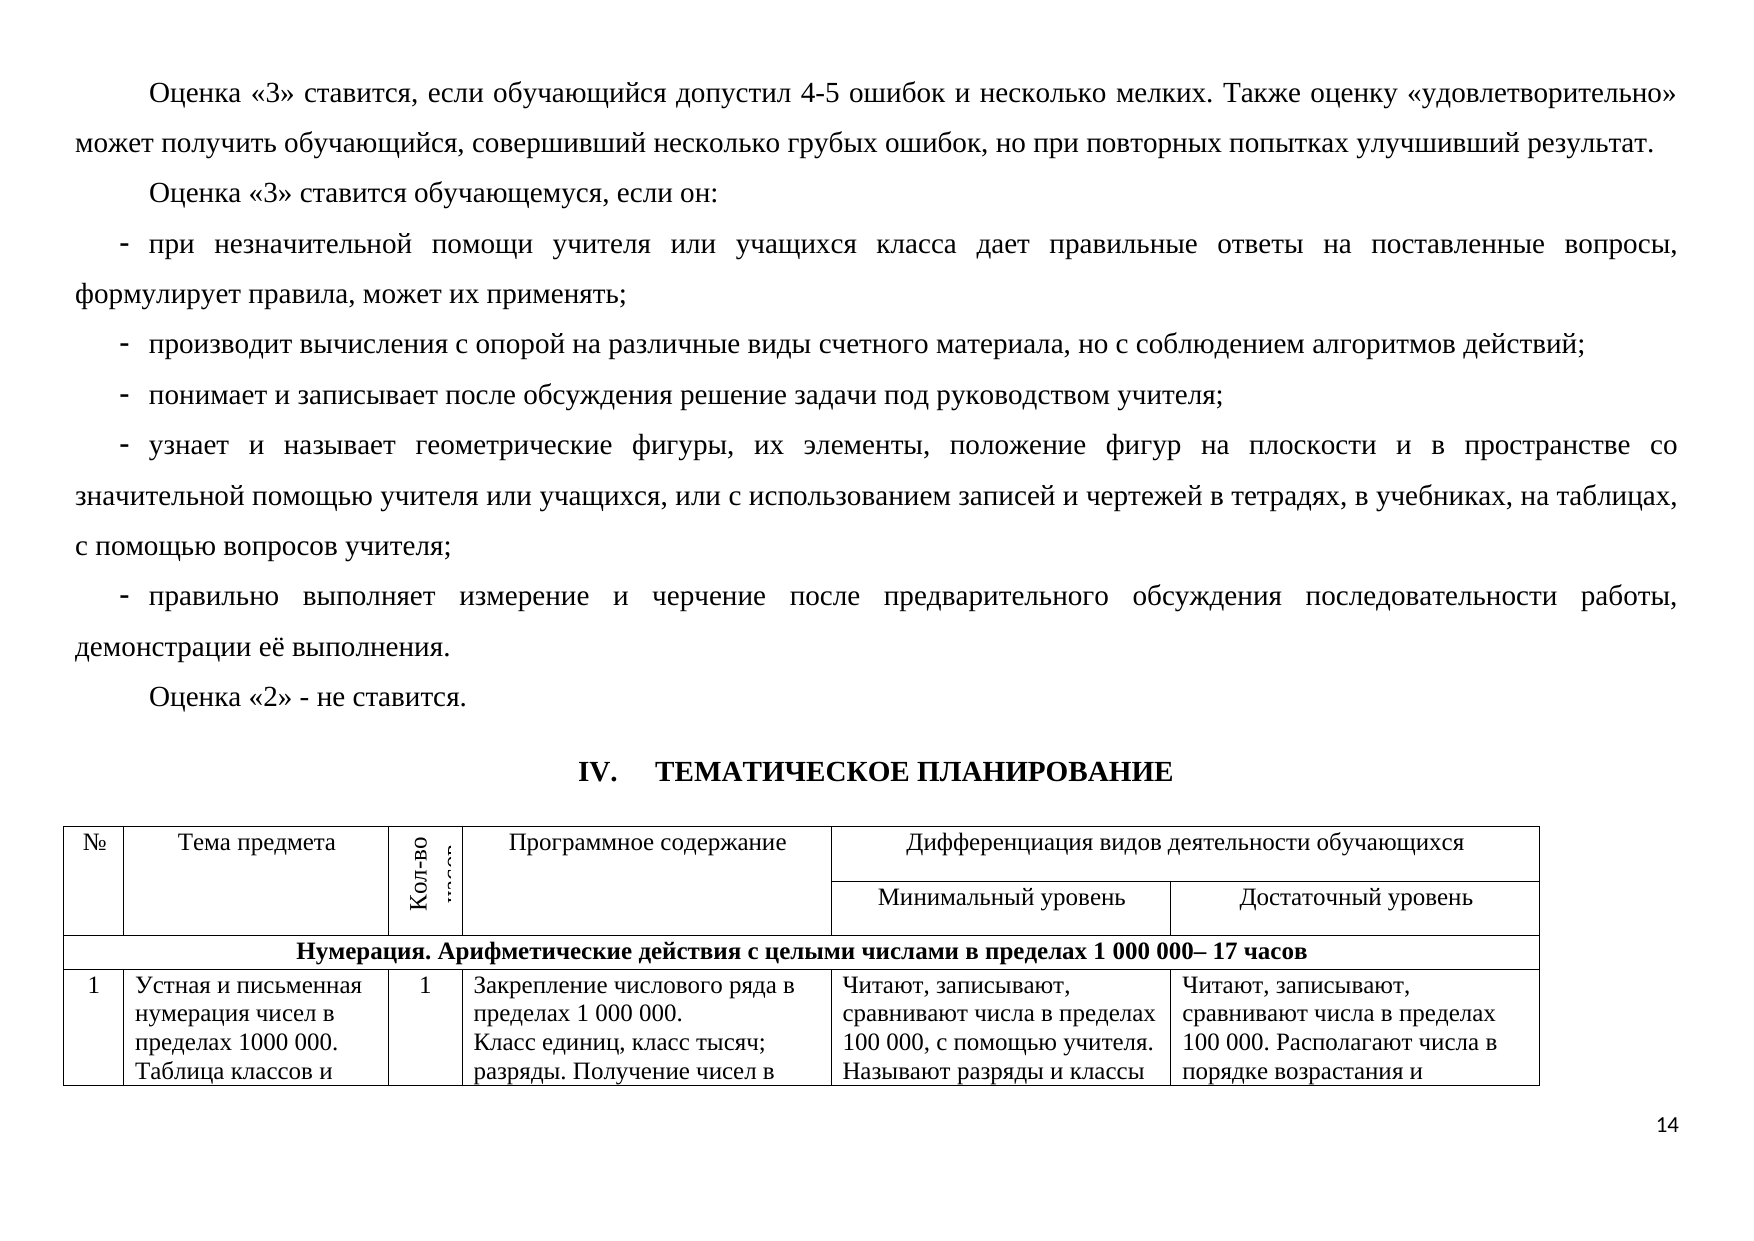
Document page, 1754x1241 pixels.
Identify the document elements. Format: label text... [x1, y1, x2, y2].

table_header № [64, 827, 123, 935]
list производит вычисления с опорой на различные виды счетного материала, но с соблюдением алгоритмов действий; [75, 327, 1679, 360]
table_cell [832, 970, 1170, 1085]
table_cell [124, 970, 388, 1085]
list понимает и записывает после обсуждения решение задачи под руководством учителя; [75, 377, 1679, 411]
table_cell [1171, 970, 1539, 1085]
table_cell 1 [389, 970, 462, 1085]
table_header Программное содержание [463, 827, 831, 935]
subtitle ТЕМАТИЧЕСКОЕ ПЛАНИРОВАНИЕ [112, 754, 1679, 788]
list при незначительной помощи учителя или учащихся класса дает правильные ответы на поставленные вопросы, формулирует правила, может их применять; [75, 226, 1679, 310]
text Оценка «3» ставится, если обучающийся допустил 4-5 ошибок и несколько мелких. Также оценку «удовлетворительно» может получить обучающийся, совершивший несколько грубых ошибок, но при повторных попытках улучшивший результат. [75, 75, 1679, 159]
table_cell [463, 970, 831, 1085]
table_cell Нумерация. Арифметические действия с целыми числами в пределах 1 000 000– 17 часов [64, 936, 1539, 969]
table_header Дифференциация видов деятельности обучающихся [832, 827, 1539, 881]
table_header Тема предмета [124, 827, 388, 935]
table_cell Достаточный уровень [1171, 882, 1539, 935]
text Оценка «2» - не ставится. [75, 679, 1679, 713]
table_cell Минимальный уровень [832, 882, 1170, 935]
list узнает и называет геометрические фигуры, их элементы, положение фигур на плоскости и в пространстве со значительной помощью учителя или учащихся, или с использованием записей и чертежей в тетрадях, в учебниках, на таблицах, с помощью вопросов учителя; [75, 427, 1679, 562]
table_header Кол-во часов [389, 827, 462, 935]
text Оценка «3» ставится обучающемуся, если он: [75, 176, 1679, 209]
table_cell 1 [64, 970, 123, 1085]
list правильно выполняет измерение и черчение после предварительного обсуждения последовательности работы, демонстрации её выполнения. [75, 578, 1679, 662]
